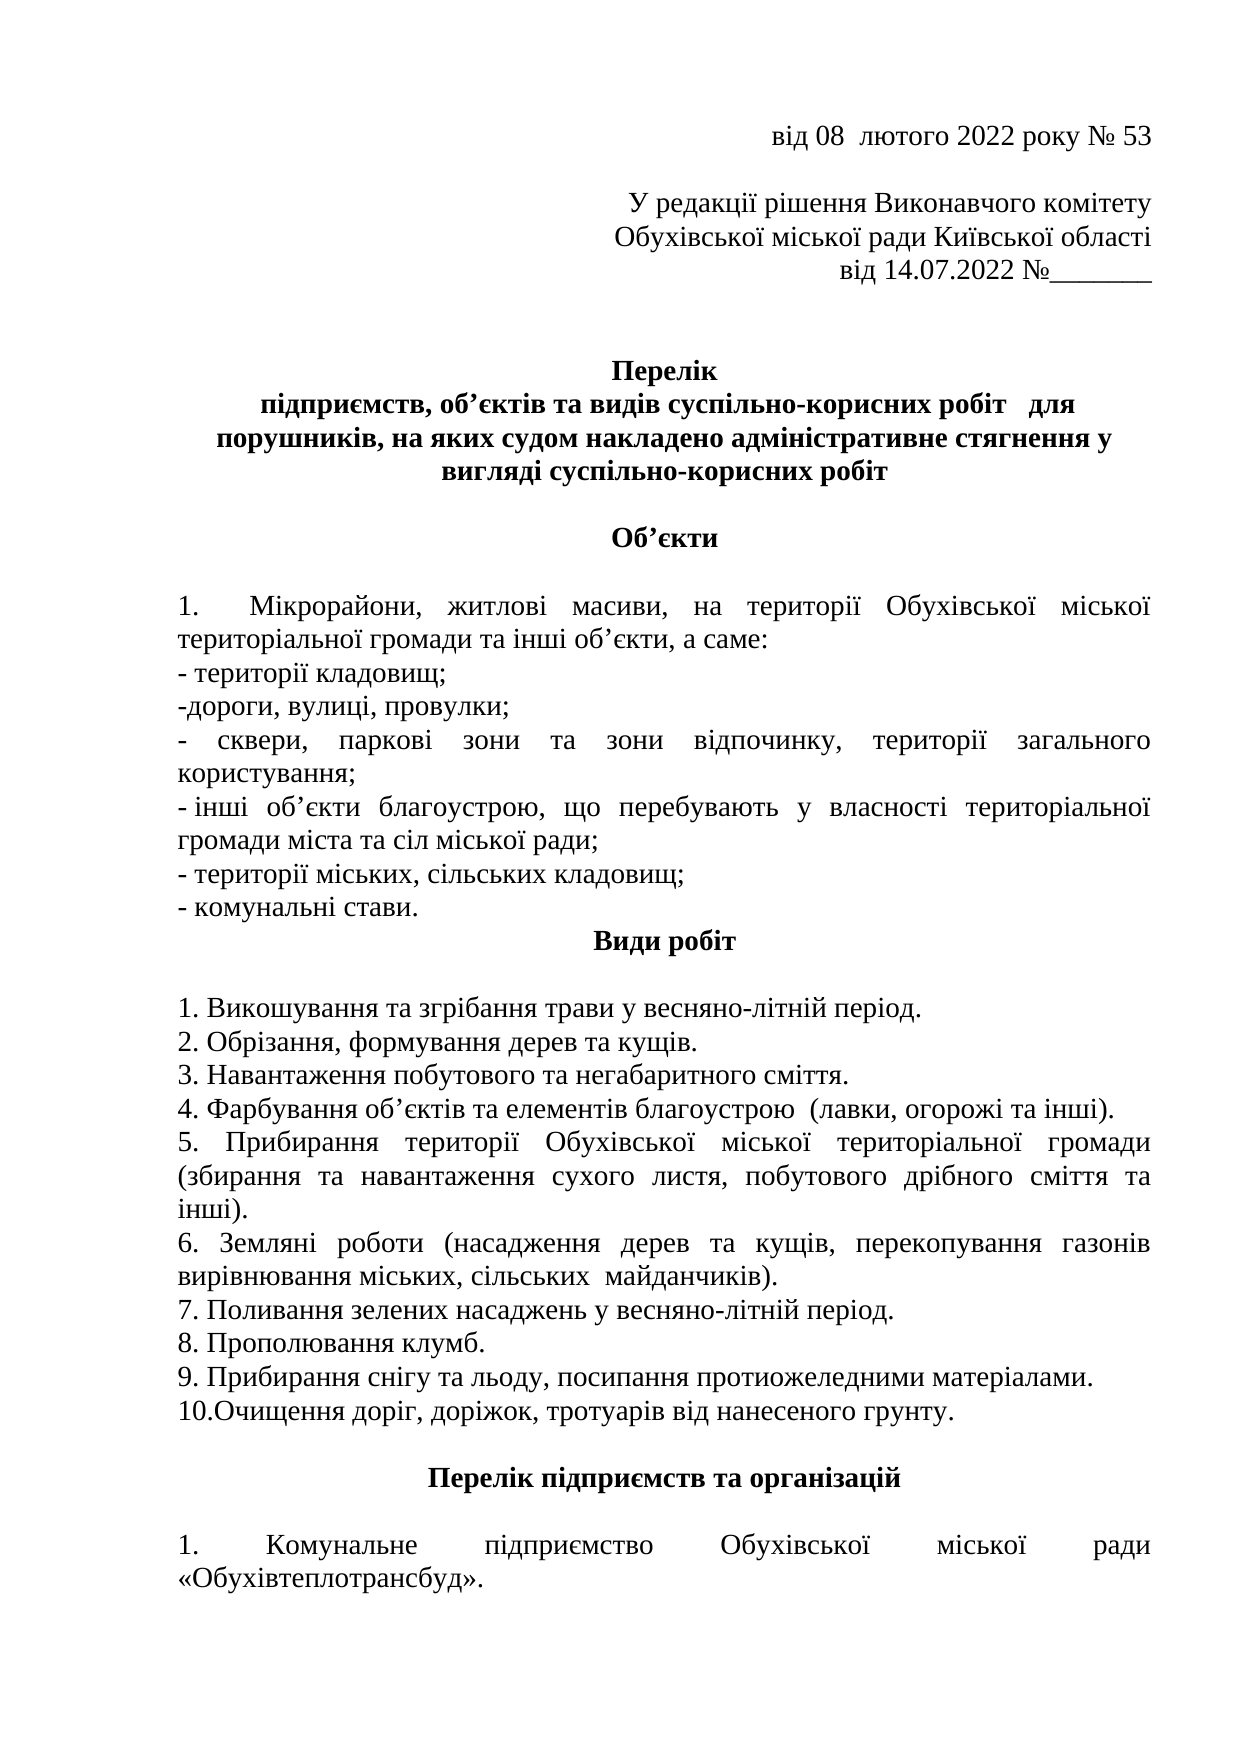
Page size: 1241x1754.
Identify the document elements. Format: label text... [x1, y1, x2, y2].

text 3. Навантаження побутового та негабаритного сміття. [177, 1057, 1152, 1091]
text 2. Обрізання, формування дерев та кущів. [177, 1024, 1152, 1057]
text - інші об’єкти благоустрою, що перебувають у власності територіальної громади міста та сіл міської ради; [177, 789, 1152, 856]
text Об’єкти [177, 521, 1152, 554]
text 5. Прибирання території Обухівської міської територіальної громади (збирання та навантаження сухого листя, побутового дрібного сміття та інші). [177, 1124, 1152, 1225]
text 10.Очищення доріг, доріжок, тротуарів від нанесеного грунту. [177, 1393, 1152, 1426]
text 1. Комунальне підприємство Обухівської міської ради «Обухівтеплотрансбуд». [177, 1527, 1152, 1594]
text 8. Прополювання клумб. [177, 1326, 1152, 1359]
text 9. Прибирання снігу та льоду, посипання протиожеледними матеріалами. [177, 1359, 1152, 1393]
text від 08 лютого 2022 року № 53 [177, 118, 1152, 152]
text Види робіт [177, 923, 1152, 957]
text - комунальні стави. [177, 889, 1152, 923]
text підприємств, об’єктів та видів суспільно-корисних робіт для порушників, на яких судом накладено адміністративне стягнення у вигляді суспільно-корисних робіт [177, 386, 1152, 487]
text 1. Викошування та згрібання трави у весняно-літній період. [177, 990, 1152, 1024]
text - сквери, паркові зони та зони відпочинку, території загального користування; [177, 722, 1152, 789]
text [177, 219, 1152, 252]
text 4. Фарбування об’єктів та елементів благоустрою (лавки, огорожі та інші). [177, 1091, 1152, 1124]
text 7. Поливання зелених насаджень у весняно-літній період. [177, 1292, 1152, 1326]
text 1. Мікрорайони, житлові масиви, на території Обухівської міської територіальної громади та інші об’єкти, а саме: [177, 588, 1152, 655]
text - території міських, сільських кладовищ; [177, 856, 1152, 889]
text У редакції рішення Виконавчого комітету [177, 185, 1152, 219]
text -дороги, вулиці, провулки; [177, 688, 1152, 722]
text 6. Земляні роботи (насадження дерев та кущів, перекопування газонів вирівнювання міських, сільських майданчиків). [177, 1225, 1152, 1292]
text Перелік [177, 353, 1152, 386]
text - території кладовищ; [177, 655, 1152, 688]
text Перелік підприємств та організацій [177, 1460, 1152, 1493]
text від 14.07.2022 №_______ [177, 252, 1152, 286]
